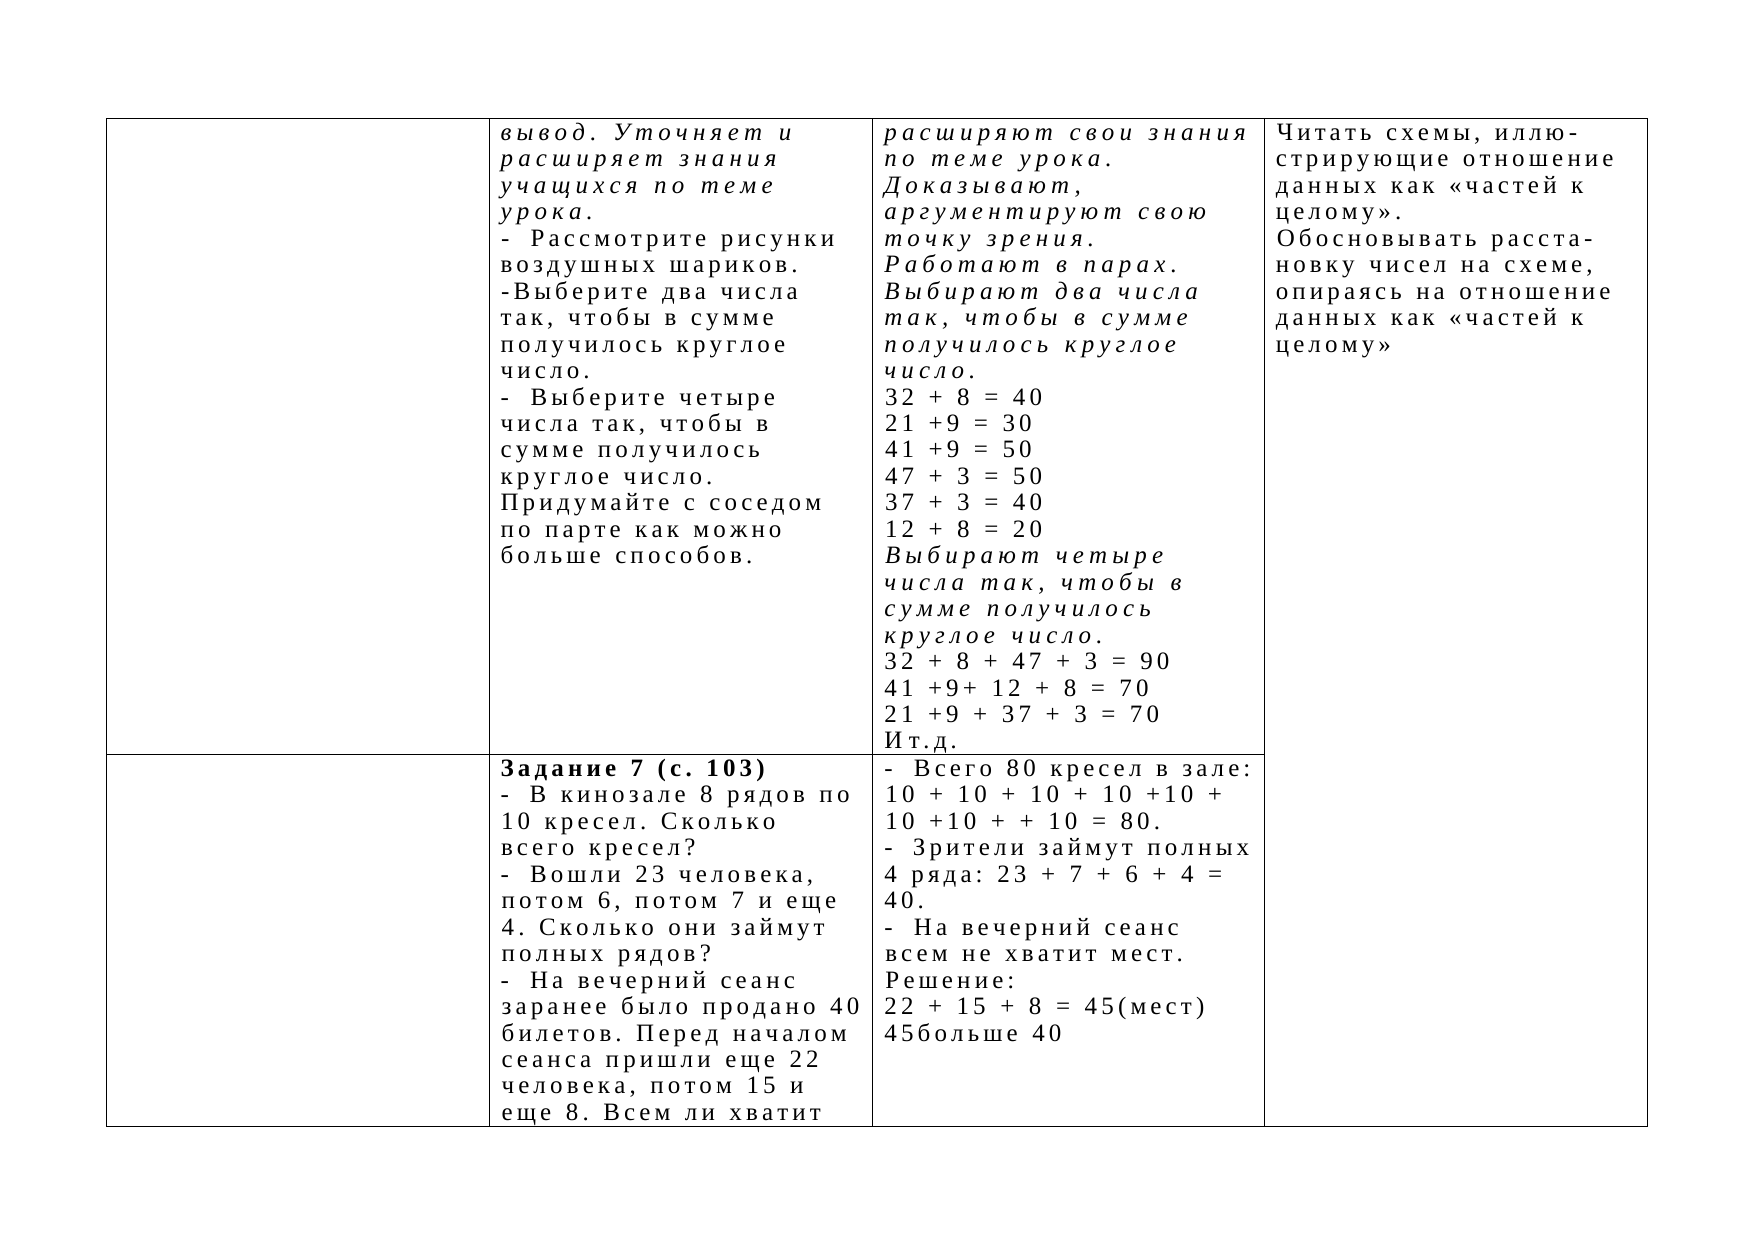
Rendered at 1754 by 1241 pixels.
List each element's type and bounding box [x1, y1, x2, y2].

table_cell [107, 755, 489, 1126]
table_cell [490, 119, 872, 754]
table_cell [1265, 119, 1647, 1126]
table_cell [107, 119, 489, 754]
table_cell [873, 755, 1264, 1126]
table_cell [490, 755, 872, 1126]
table_cell [873, 119, 1264, 754]
